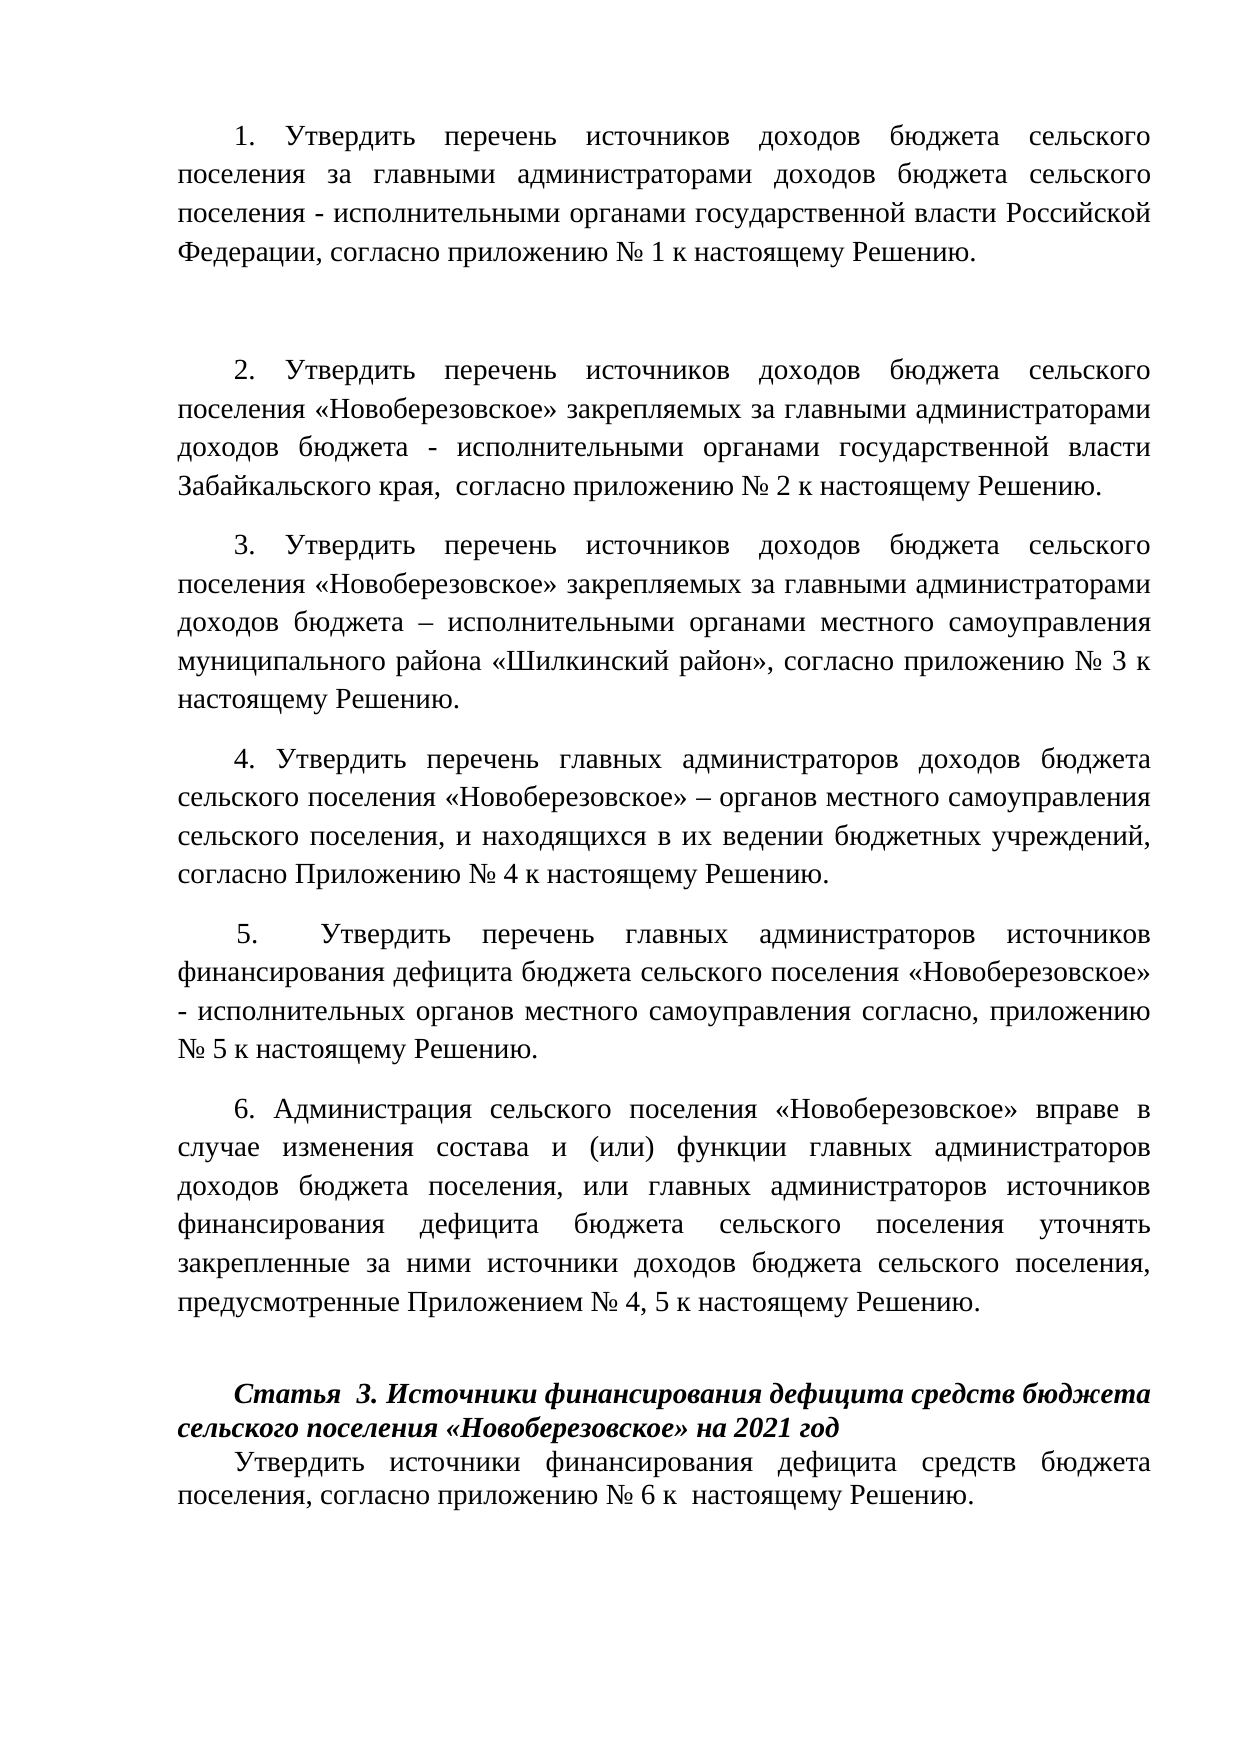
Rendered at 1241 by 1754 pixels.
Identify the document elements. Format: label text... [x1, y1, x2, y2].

text 4. Утвердить перечень главных администраторов доходов бюджета сельского поселения «Новоберезовское» – органов местного самоуправления сельского поселения, и находящихся в их ведении бюджетных учреждений, согласно Приложению № 4 к настоящему Решению. [177, 741, 1152, 890]
text Статья 3. Источники финансирования дефицита средств бюджета сельского поселения «Новоберезовское» на 2021 год [177, 1377, 1152, 1444]
text 3. Утвердить перечень источников доходов бюджета сельского поселения «Новоберезовское» закрепляемых за главными администраторами доходов бюджета – исполнительными органами местного самоуправления муниципального района «Шилкинский район», согласно приложению № 3 к настоящему Решению. [177, 527, 1152, 715]
text 1. Утвердить перечень источников доходов бюджета сельского поселения за главными администраторами доходов бюджета сельского поселения - исполнительными органами государственной власти Российской Федерации, согласно приложению № 1 к настоящему Решению. [177, 118, 1152, 267]
text 6. Администрация сельского поселения «Новоберезовское» вправе в случае изменения состава и (или) функции главных администраторов доходов бюджета поселения, или главных администраторов источников финансирования дефицита бюджета сельского поселения уточнять закрепленные за ними источники доходов бюджета сельского поселения, предусмотренные Приложением № 4, 5 к настоящему Решению. [177, 1091, 1152, 1317]
text Утвердить источники финансирования дефицита средств бюджета поселения, согласно приложению № 6 к настоящему Решению. [177, 1444, 1152, 1511]
text 5. Утвердить перечень главных администраторов источников финансирования дефицита бюджета сельского поселения «Новоберезовское» - исполнительных органов местного самоуправления согласно, приложению № 5 к настоящему Решению. [177, 916, 1152, 1065]
text 2. Утвердить перечень источников доходов бюджета сельского поселения «Новоберезовское» закрепляемых за главными администраторами доходов бюджета - исполнительными органами государственной власти Забайкальского края, согласно приложению № 2 к настоящему Решению. [177, 352, 1152, 502]
